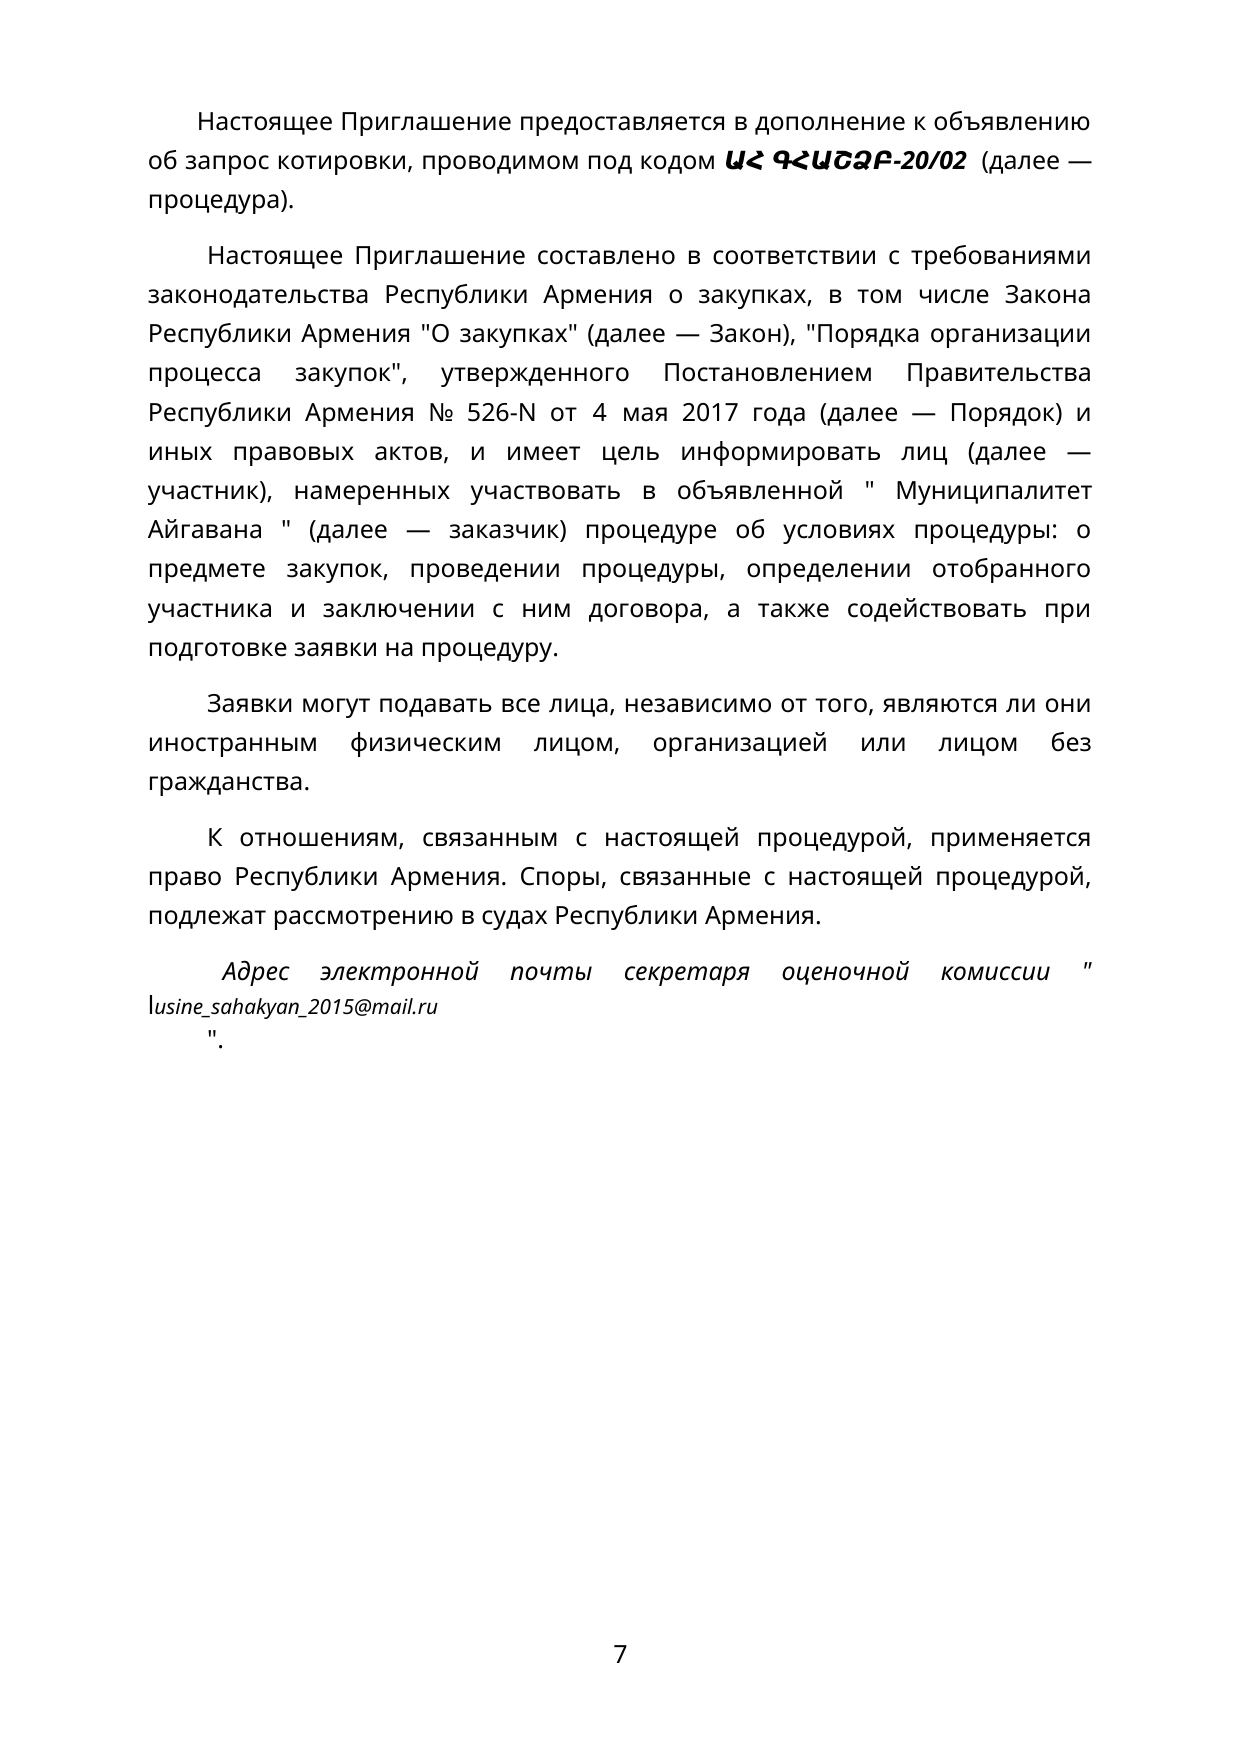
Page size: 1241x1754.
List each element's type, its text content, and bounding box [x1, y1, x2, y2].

text Настоящее Приглашение предоставляется в дополнение к объявлению об запрос котировки, проводимом под кодом ԱՀ ԳՀԱՇՁԲ-20/02 (далее — процедура). [89, 103, 1092, 216]
text Заявки могут подавать все лица, независимо от того, являются ли они иностранным физическим лицом, организацией или лицом без гражданства. [148, 685, 1092, 798]
text К отношениям, связанным с настоящей процедурой, применяется право Республики Армения. Споры, связанные с настоящей процедурой, подлежат рассмотрению в судах Республики Армения. [148, 819, 1092, 932]
text Адрес электронной почты секретаря оценочной комиссии " lusine_sahakyan_2015@mail.ru [148, 954, 1092, 1022]
text Настоящее Приглашение составлено в соответствии с требованиями законодательства Республики Армения о закупках, в том числе Закона Республики Армения "О закупках" (далее — Закон), "Порядка организации процесса закупок", утвержденного Постановлением Правительства Республики Армения № 526-N от 4 мая 2017 года (далее — Порядок) и иных правовых актов, и имеет цель информировать лиц (далее — участник), намеренных участвовать в объявленной " Муниципалитет Айгавана " (далее — заказчик) процедуре об условиях процедуры: о предмете закупок, проведении процедуры, определении отобранного участника и заключении с ним договора, а также содействовать при подготовке заявки на процедуру. [148, 238, 1092, 663]
text ". [148, 1022, 1092, 1056]
